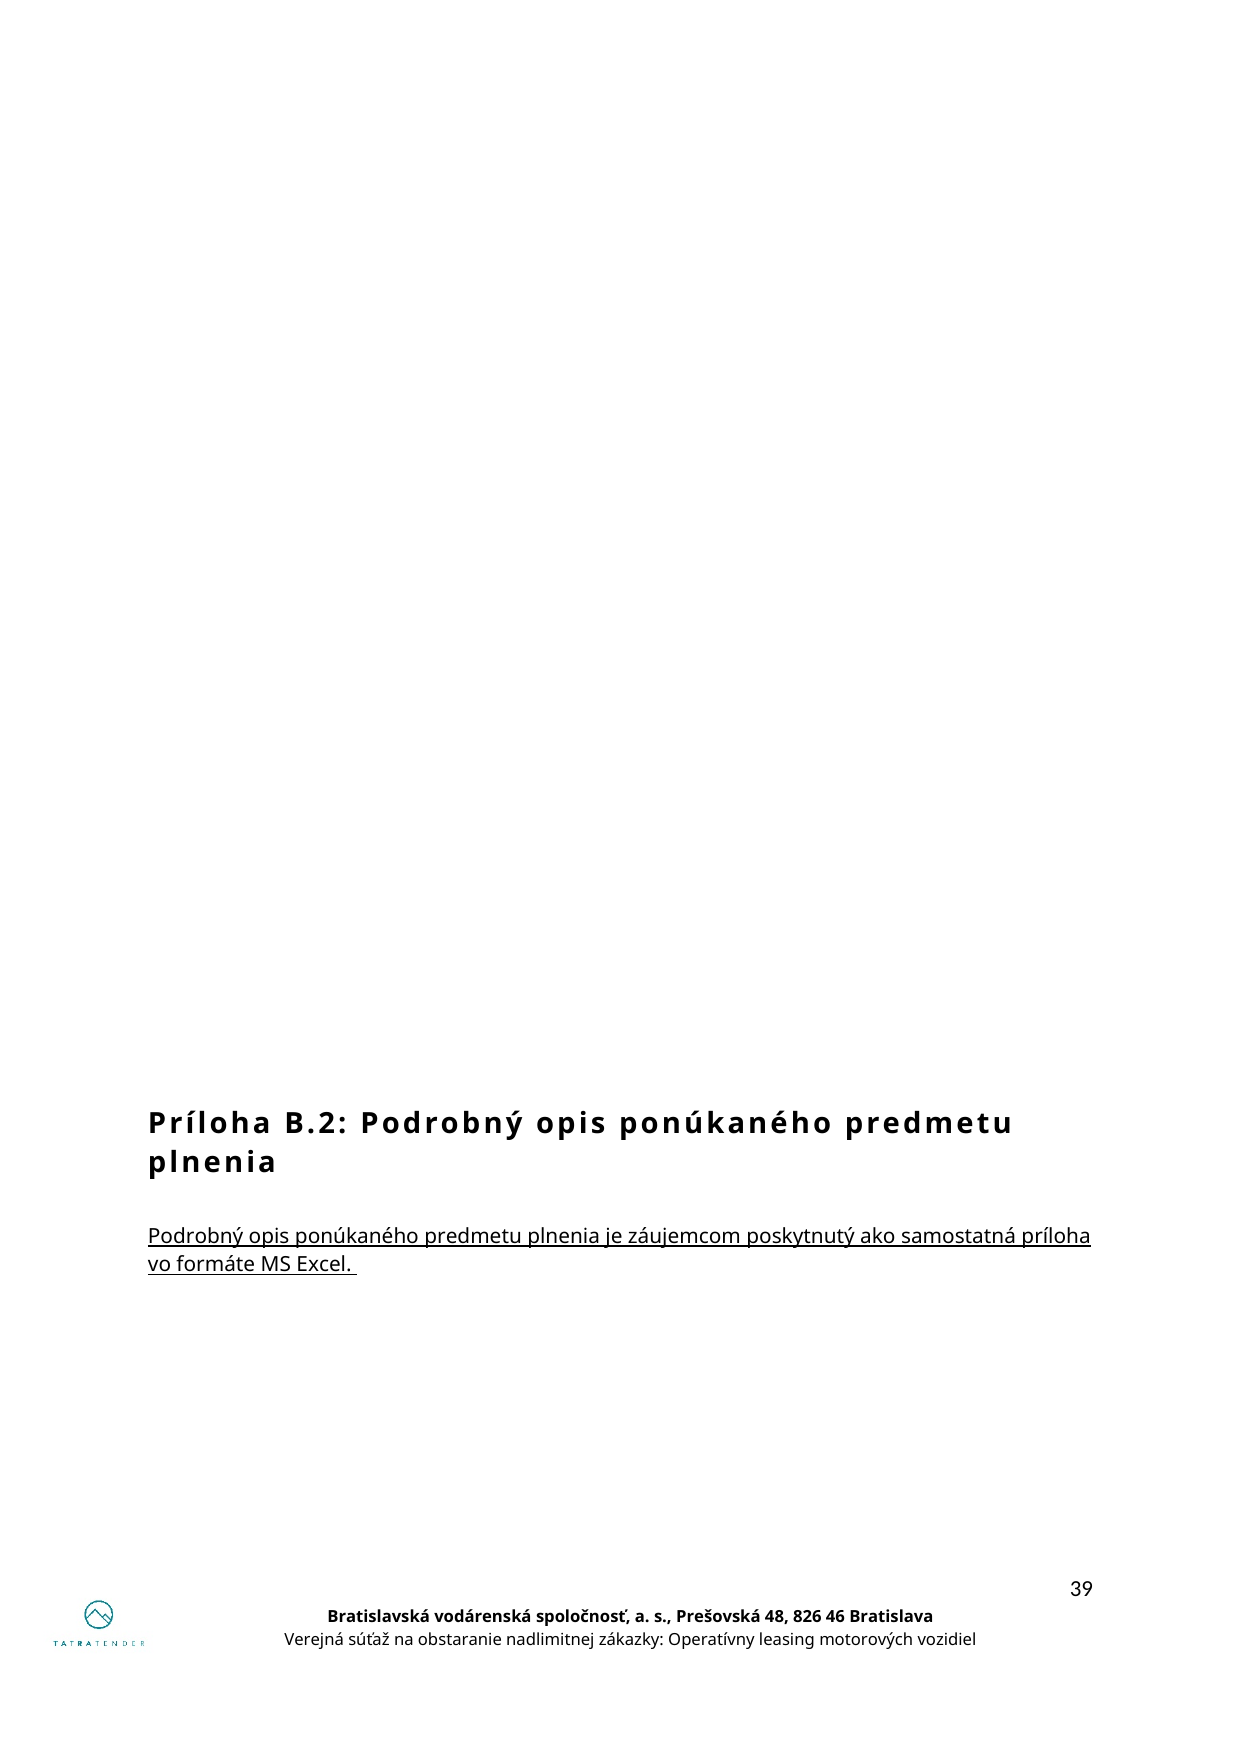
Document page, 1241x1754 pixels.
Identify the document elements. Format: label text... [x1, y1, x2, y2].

picture [32, 1576, 165, 1670]
text Podrobný opis ponúkaného predmetu plnenia je záujemcom poskytnutý ako samostatná príloha vo formáte MS Excel. [148, 1221, 1093, 1278]
text Príloha B.2: Podrobný opis ponúkaného predmetu plnenia [148, 1102, 1093, 1181]
